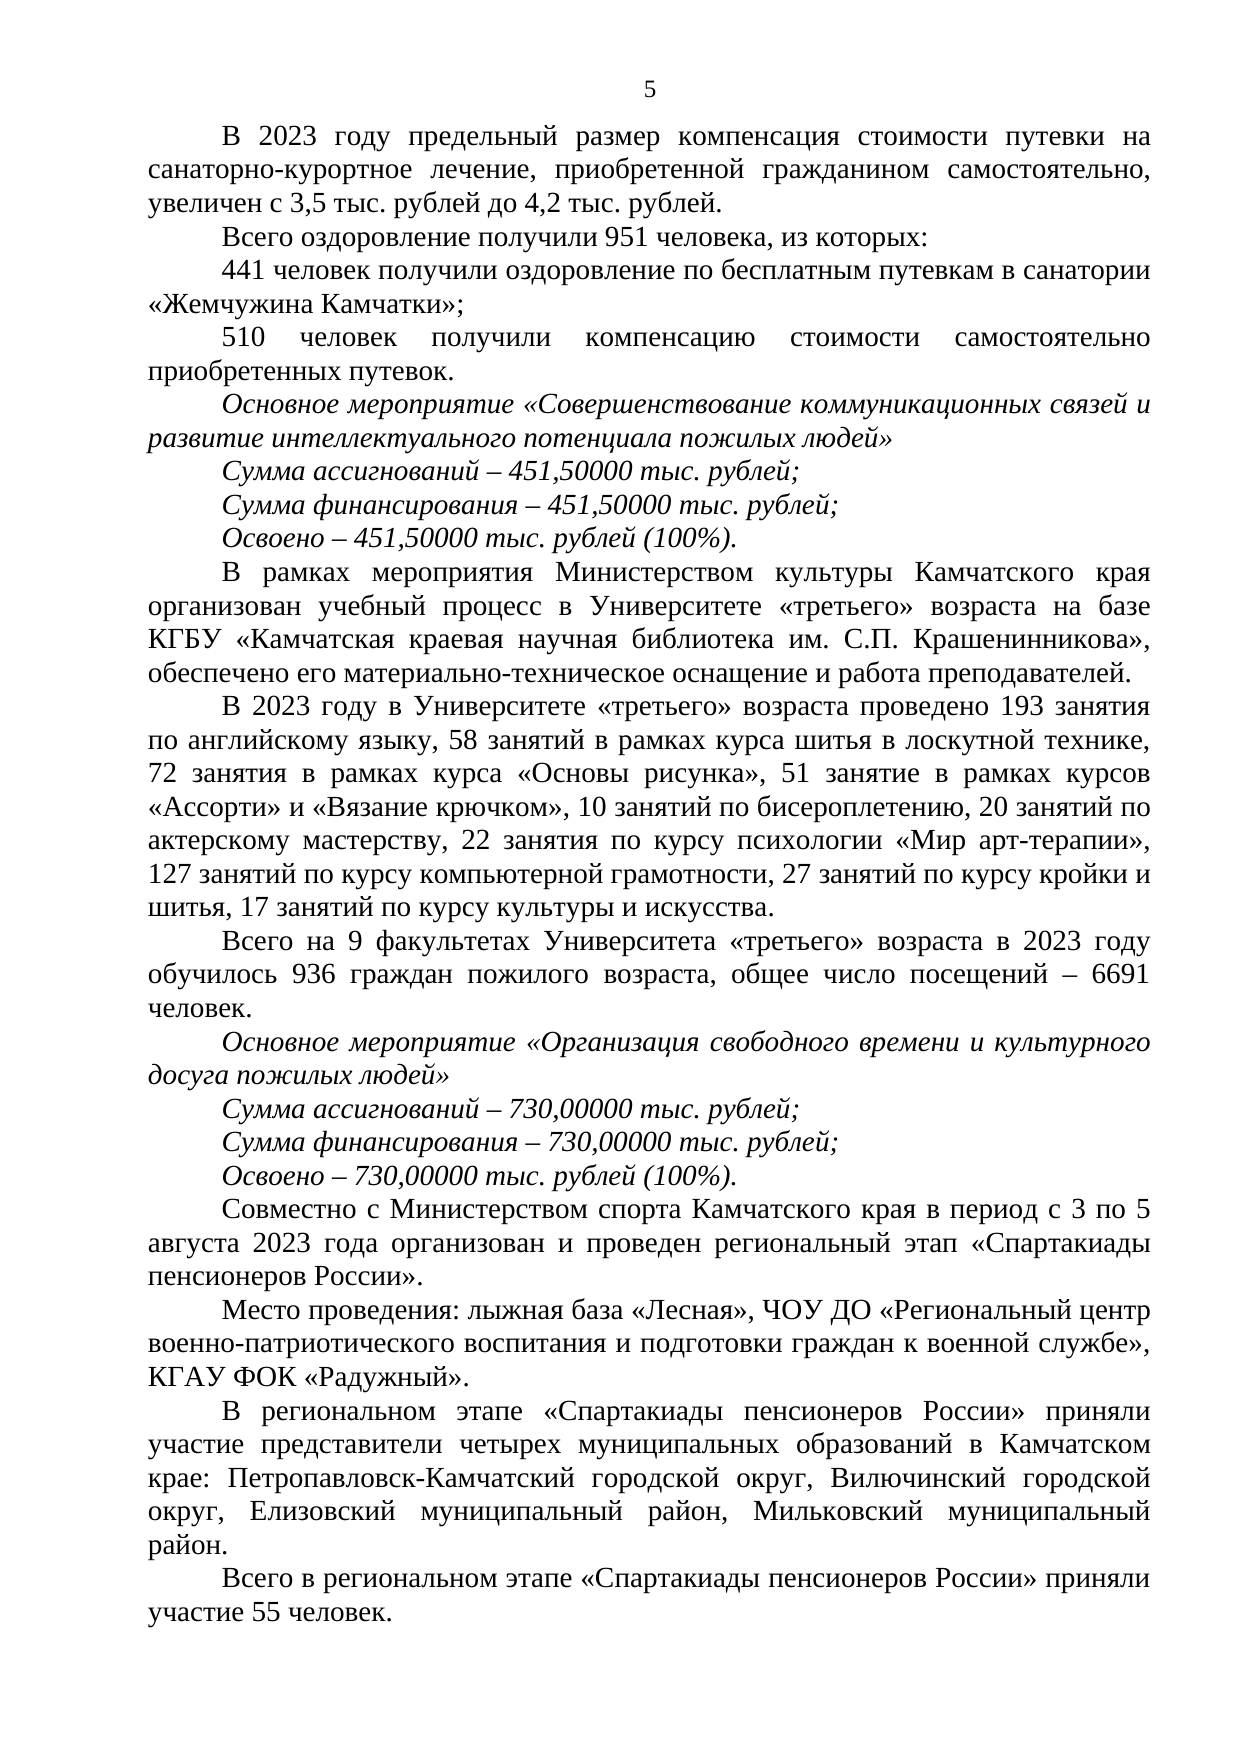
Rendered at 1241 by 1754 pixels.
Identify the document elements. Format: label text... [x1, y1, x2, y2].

text Освоено – 451,50000 тыс. рублей (100%). [148, 521, 1152, 554]
text Основное мероприятие «Совершенствование коммуникационных связей и развитие интеллектуального потенциала пожилых людей» [148, 386, 1152, 453]
text 441 человек получили оздоровление по бесплатным путевкам в санатории «Жемчужина Камчатки»; [148, 252, 1152, 319]
text Всего оздоровление получили 951 человека, из которых: [148, 219, 1152, 252]
text В региональном этапе «Спартакиады пенсионеров России» приняли участие представители четырех муниципальных образований в Камчатском крае: Петропавловск-Камчатский городской округ, Вилючинский городской округ, Елизовский муниципальный район, Мильковский муниципальный район. [148, 1393, 1152, 1560]
text Сумма финансирования – 451,50000 тыс. рублей; [148, 487, 1152, 521]
text В рамках мероприятия Министерством культуры Камчатского края организован учебный процесс в Университете «третьего» возраста на базе КГБУ «Камчатская краевая научная библиотека им. С.П. Крашенинникова», обеспечено его материально-техническое оснащение и работа преподавателей. [148, 554, 1152, 688]
text 510 человек получили компенсацию стоимости самостоятельно приобретенных путевок. [148, 319, 1152, 386]
text Совместно с Министерством спорта Камчатского края в период с 3 по 5 августа 2023 года организован и проведен региональный этап «Спартакиады пенсионеров России». [148, 1191, 1152, 1292]
text Сумма ассигнований – 730,00000 тыс. рублей; [148, 1091, 1152, 1124]
text Сумма ассигнований – 451,50000 тыс. рублей; [148, 453, 1152, 487]
text В 2023 году предельный размер компенсация стоимости путевки на санаторно-курортное лечение, приобретенной гражданином самостоятельно, увеличен с 3,5 тыс. рублей до 4,2 тыс. рублей. [148, 118, 1152, 219]
text Всего в региональном этапе «Спартакиады пенсионеров России» приняли участие 55 человек. [148, 1560, 1152, 1627]
text Освоено – 730,00000 тыс. рублей (100%). [148, 1158, 1152, 1191]
text Сумма финансирования – 730,00000 тыс. рублей; [148, 1124, 1152, 1158]
text Основное мероприятие «Организация свободного времени и культурного досуга пожилых людей» [148, 1024, 1152, 1091]
text Всего на 9 факультетах Университета «третьего» возраста в 2023 году обучилось 936 граждан пожилого возраста, общее число посещений – 6691 человек. [148, 923, 1152, 1024]
text В 2023 году в Университете «третьего» возраста проведено 193 занятия по английскому языку, 58 занятий в рамках курса шитья в лоскутной технике, 72 занятия в рамках курса «Основы рисунка», 51 занятие в рамках курсов «Ассорти» и «Вязание крючком», 10 занятий по бисероплетению, 20 занятий по актерскому мастерству, 22 занятия по курсу психологии «Мир арт-терапии», 127 занятий по курсу компьютерной грамотности, 27 занятий по курсу кройки и шитья, 17 занятий по курсу культуры и искусства. [148, 688, 1152, 923]
text Место проведения: лыжная база «Лесная», ЧОУ ДО «Региональный центр военно-патриотического воспитания и подготовки граждан к военной службе», КГАУ ФОК «Радужный». [148, 1292, 1152, 1393]
